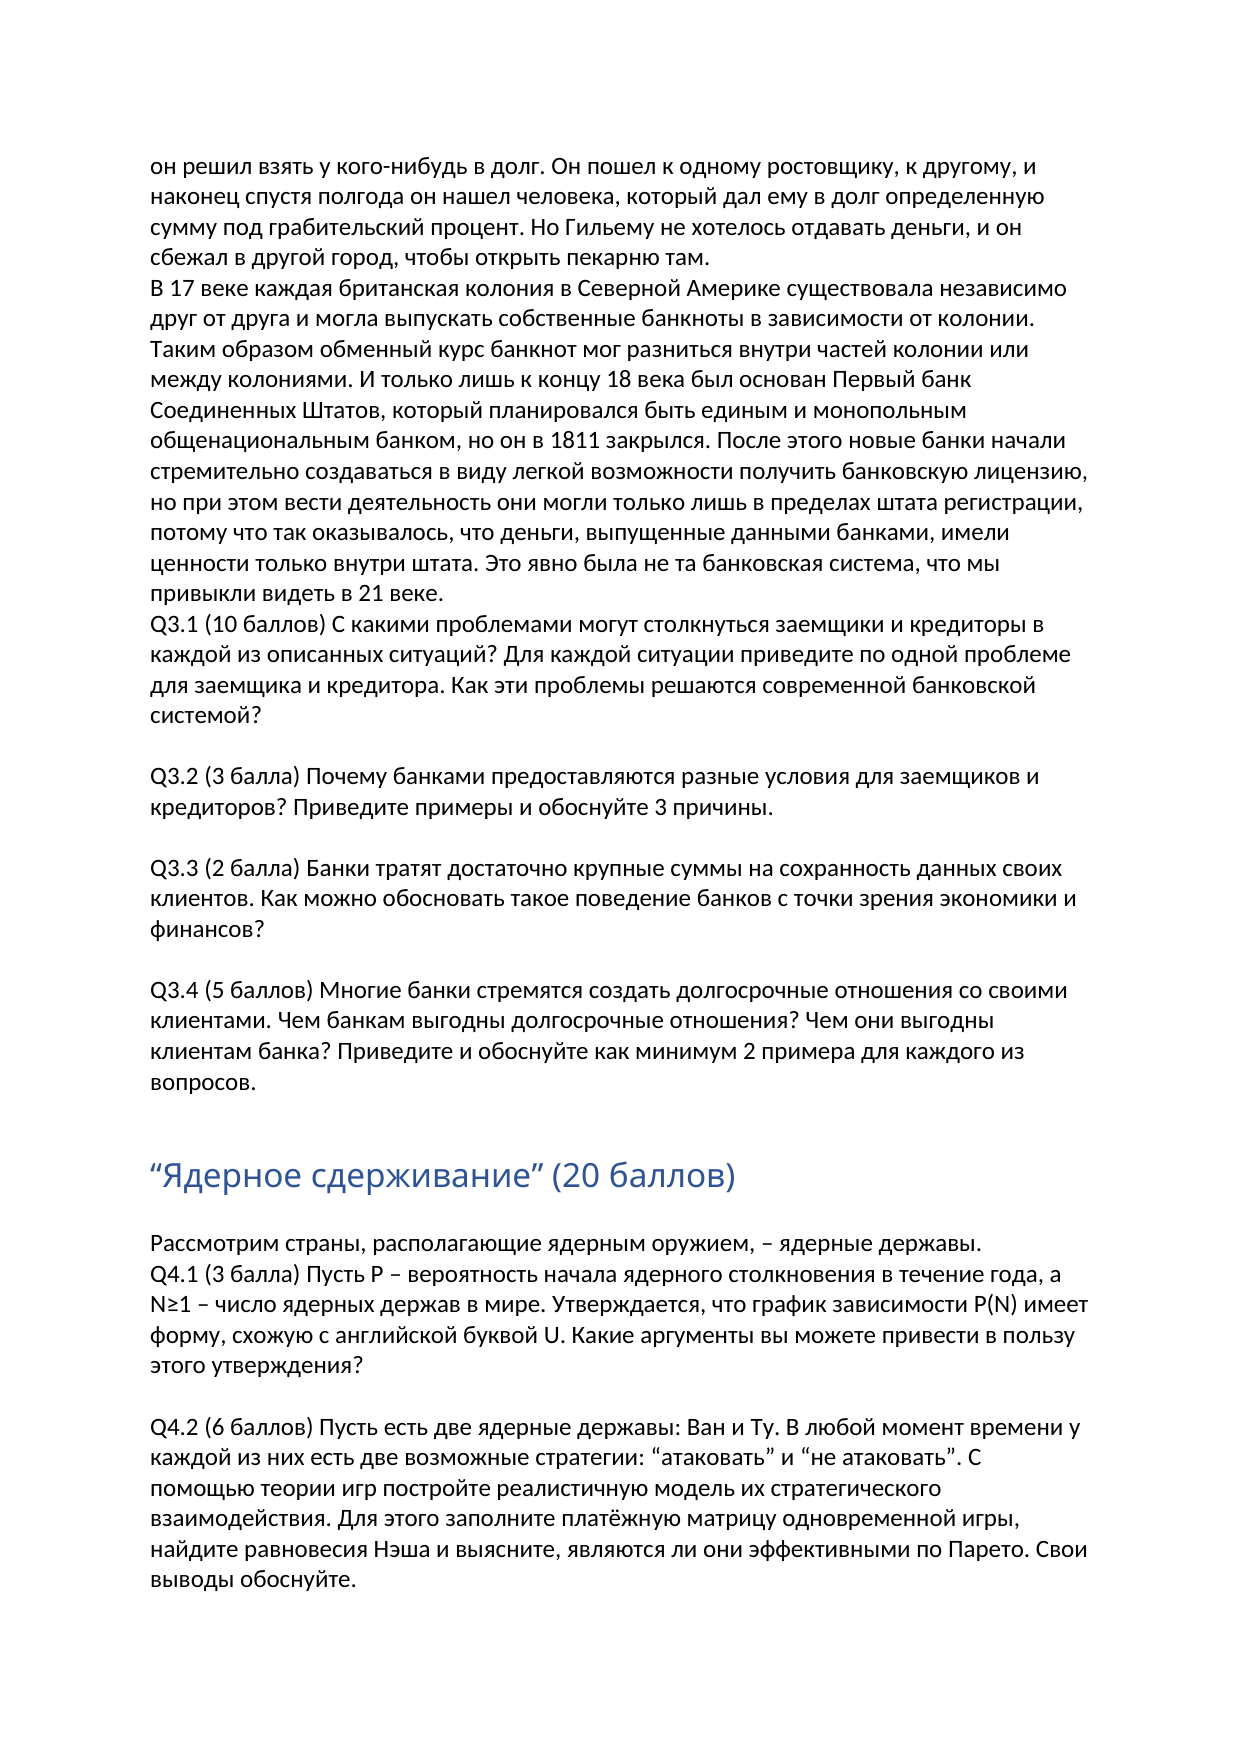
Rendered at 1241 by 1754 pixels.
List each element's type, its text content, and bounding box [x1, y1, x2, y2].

text Q4.2 (6 баллов) Пусть есть две ядерные державы: Ван и Ту. В любой момент времени у каждой из них есть две возможные стратегии: “атаковать” и “не атаковать”. С помощью теории игр постройте реалистичную модель их стратегического взаимодействия. Для этого заполните платёжную матрицу одновременной игры, найдите равновесия Нэша и выясните, являются ли они эффективными по Парето. Свои выводы обоснуйте. [150, 1411, 1090, 1594]
text В 17 веке каждая британская колония в Северной Америке существовала независимо друг от друга и могла выпускать собственные банкноты в зависимости от колонии. Таким образом обменный курс банкнот мог разниться внутри частей колонии или между колониями. И только лишь к концу 18 века был основан Первый банк Соединенных Штатов, который планировался быть единым и монопольным общенациональным банком, но он в 1811 закрылся. После этого новые банки начали стремительно создаваться в виду легкой возможности получить банковскую лицензию, но при этом вести деятельность они могли только лишь в пределах штата регистрации, потому что так оказывалось, что деньги, выпущенные данными банками, имели ценности только внутри штата. Это явно была не та банковская система, что мы привыкли видеть в 21 веке. [150, 272, 1090, 608]
text Q4.1 (3 балла) Пусть P – вероятность начала ядерного столкновения в течение года, а N≥1 – число ядерных держав в мире. Утверждается, что график зависимости P(N) имеет форму, схожую с английской буквой U. Какие аргументы вы можете привести в пользу этого утверждения? [150, 1258, 1090, 1380]
text Q3.1 (10 баллов) С какими проблемами могут столкнуться заемщики и кредиторы в каждой из описанных ситуаций? Для каждой ситуации приведите по одной проблеме для заемщика и кредитора. Как эти проблемы решаются современной банковской системой? [150, 608, 1090, 730]
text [150, 150, 1090, 272]
text Рассмотрим страны, располагающие ядерным оружием, – ядерные державы. [150, 1228, 1090, 1258]
subtitle “Ядерное сдерживание” (20 баллов) [150, 1152, 1090, 1197]
text Q3.3 (2 балла) Банки тратят достаточно крупные суммы на сохранность данных своих клиентов. Как можно обосновать такое поведение банков с точки зрения экономики и финансов? [150, 852, 1090, 943]
text Q3.4 (5 баллов) Многие банки стремятся создать долгосрочные отношения со своими клиентами. Чем банкам выгодны долгосрочные отношения? Чем они выгодны клиентам банка? Приведите и обоснуйте как минимум 2 примера для каждого из вопросов. [150, 974, 1090, 1096]
text Q3.2 (3 балла) Почему банками предоставляются разные условия для заемщиков и кредиторов? Приведите примеры и обоснуйте 3 причины. [150, 760, 1090, 821]
